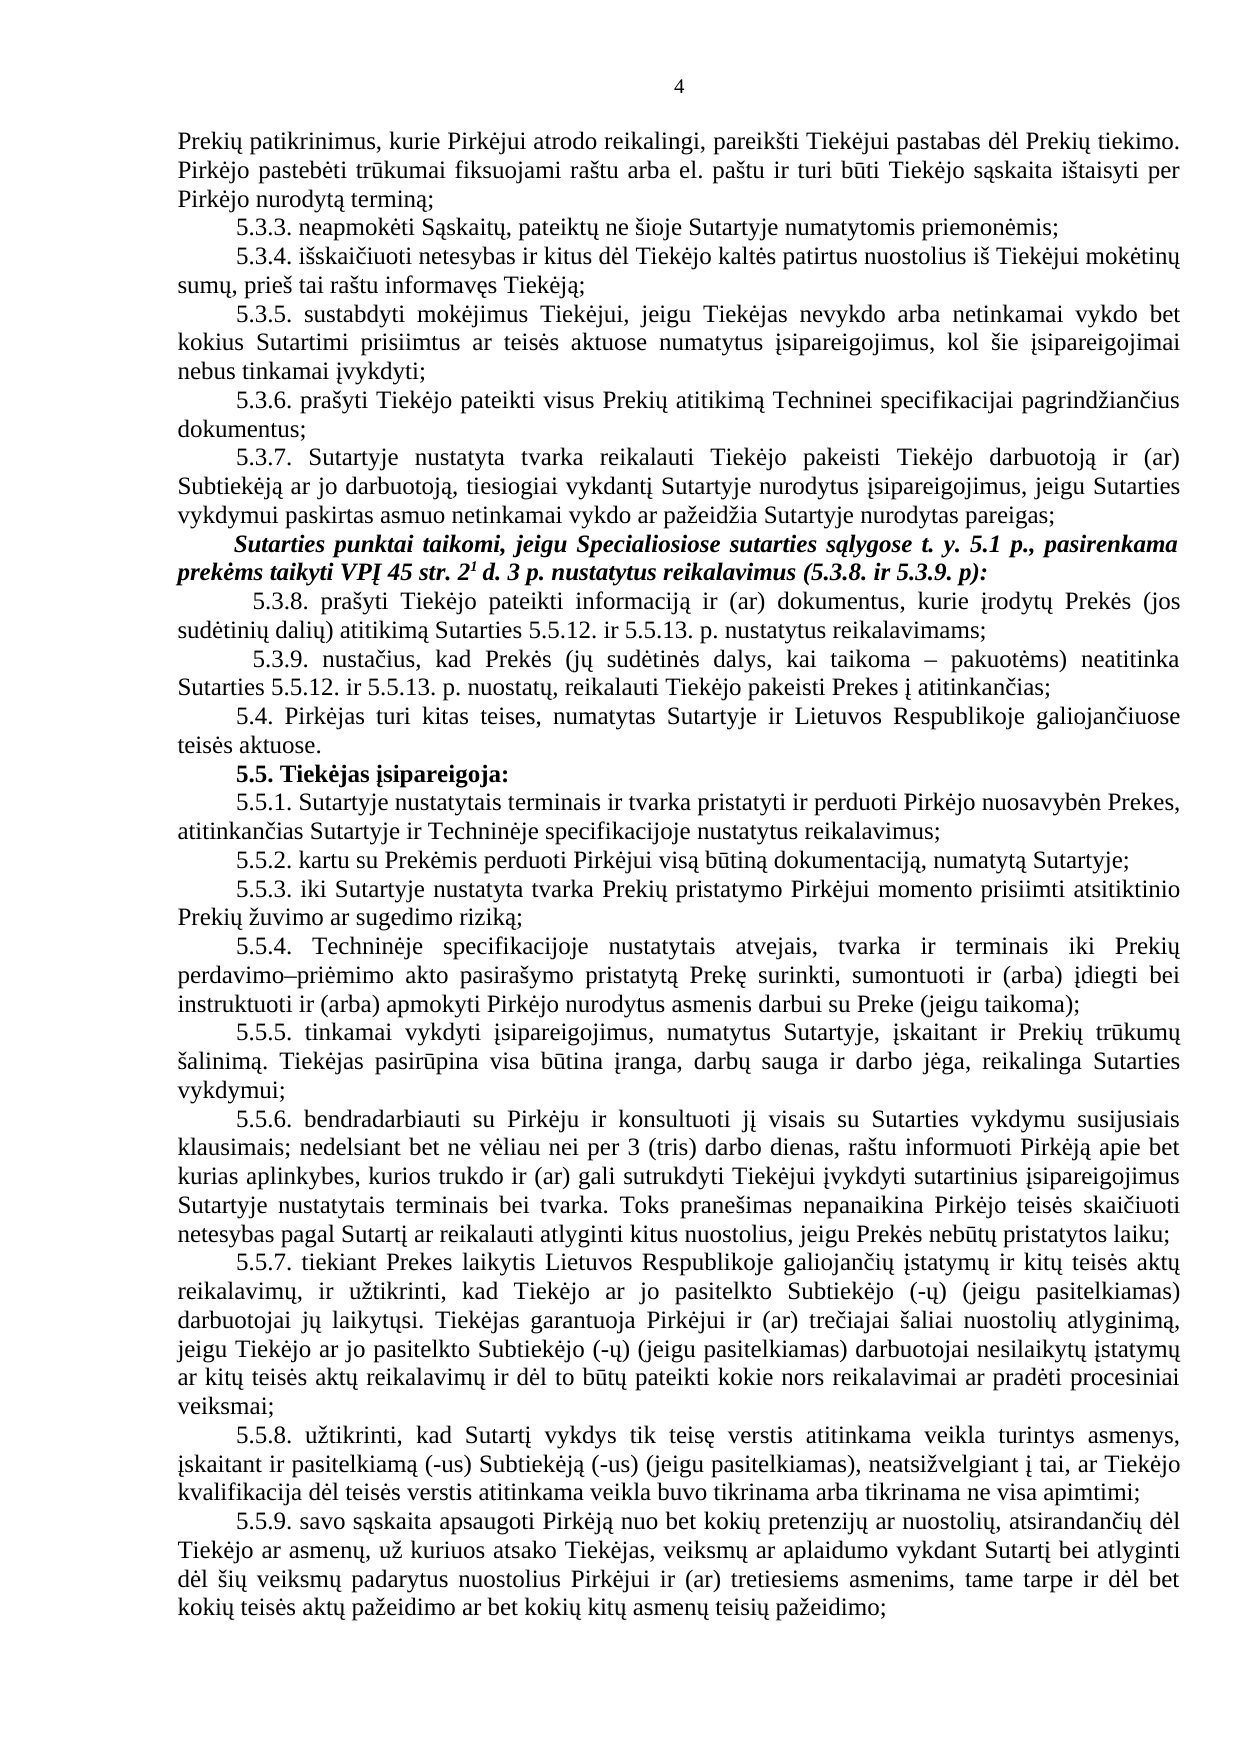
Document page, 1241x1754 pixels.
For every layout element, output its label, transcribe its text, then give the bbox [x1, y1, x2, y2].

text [177, 126, 1181, 212]
text 5.5.3. iki Sutartyje nustatyta tvarka Prekių pristatymo Pirkėjui momento prisiimti atsitiktinio Prekių žuvimo ar sugedimo riziką; [177, 874, 1181, 931]
text 5.5.5. tinkamai vykdyti įsipareigojimus, numatytus Sutartyje, įskaitant ir Prekių trūkumų šalinimą. Tiekėjas pasirūpina visa būtina įranga, darbų sauga ir darbo jėga, reikalinga Sutarties vykdymui; [177, 1017, 1181, 1104]
text 5.5.9. savo sąskaita apsaugoti Pirkėją nuo bet kokių pretenzijų ar nuostolių, atsirandančių dėl Tiekėjo ar asmenų, už kuriuos atsako Tiekėjas, veiksmų ar aplaidumo vykdant Sutartį bei atlyginti dėl šių veiksmų padarytus nuostolius Pirkėjui ir (ar) tretiesiems asmenims, tame tarpe ir dėl bet kokių teisės aktų pažeidimo ar bet kokių kitų asmenų teisių pažeidimo; [177, 1506, 1181, 1621]
text 5.5.6. bendradarbiauti su Pirkėju ir konsultuoti jį visais su Sutarties vykdymu susijusiais klausimais; nedelsiant bet ne vėliau nei per 3 (tris) darbo dienas, raštu informuoti Pirkėją apie bet kurias aplinkybes, kurios trukdo ir (ar) gali sutrukdyti Tiekėjui įvykdyti sutartinius įsipareigojimus Sutartyje nustatytais terminais bei tvarka. Toks pranešimas nepanaikina Pirkėjo teisės skaičiuoti netesybas pagal Sutartį ar reikalauti atlyginti kitus nuostolius, jeigu Prekės nebūtų pristatytos laiku; [177, 1104, 1181, 1247]
text 5.3.6. prašyti Tiekėjo pateikti visus Prekių atitikimą Techninei specifikacijai pagrindžiančius dokumentus; [177, 385, 1181, 442]
text 5.5.8. užtikrinti, kad Sutartį vykdys tik teisę verstis atitinkama veikla turintys asmenys, įskaitant ir pasitelkiamą (-us) Subtiekėją (-us) (jeigu pasitelkiamas), neatsižvelgiant į tai, ar Tiekėjo kvalifikacija dėl teisės verstis atitinkama veikla buvo tikrinama arba tikrinama ne visa apimtimi; [177, 1420, 1181, 1506]
text Sutarties punktai taikomi, jeigu Specialiosiose sutarties sąlygose t. y. 5.1 p., pasirenkama prekėms taikyti VPĮ 45 str. 21 d. 3 p. nustatytus reikalavimus (5.3.8. ir 5.3.9. p): [177, 529, 1181, 586]
text 5.5.7. tiekiant Prekes laikytis Lietuvos Respublikoje galiojančių įstatymų ir kitų teisės aktų reikalavimų, ir užtikrinti, kad Tiekėjo ar jo pasitelkto Subtiekėjo (-ų) (jeigu pasitelkiamas) darbuotojai jų laikytųsi. Tiekėjas garantuoja Pirkėjui ir (ar) trečiajai šaliai nuostolių atlyginimą, jeigu Tiekėjo ar jo pasitelkto Subtiekėjo (-ų) (jeigu pasitelkiamas) darbuotojai nesilaikytų įstatymų ar kitų teisės aktų reikalavimų ir dėl to būtų pateikti kokie nors reikalavimai ar pradėti procesiniai veiksmai; [177, 1247, 1181, 1420]
text 5.3.4. išskaičiuoti netesybas ir kitus dėl Tiekėjo kaltės patirtus nuostolius iš Tiekėjui mokėtinų sumų, prieš tai raštu informavęs Tiekėją; [177, 241, 1181, 299]
text 5.3.7. Sutartyje nustatyta tvarka reikalauti Tiekėjo pakeisti Tiekėjo darbuotoją ir (ar) Subtiekėją ar jo darbuotoją, tiesiogiai vykdantį Sutartyje nurodytus įsipareigojimus, jeigu Sutarties vykdymui paskirtas asmuo netinkamai vykdo ar pažeidžia Sutartyje nurodytas pareigas; [177, 442, 1181, 529]
text 5.4. Pirkėjas turi kitas teises, numatytas Sutartyje ir Lietuvos Respublikoje galiojančiuose teisės aktuose. [177, 701, 1181, 759]
text 5.3.5. sustabdyti mokėjimus Tiekėjui, jeigu Tiekėjas nevykdo arba netinkamai vykdo bet kokius Sutartimi prisiimtus ar teisės aktuose numatytus įsipareigojimus, kol šie įsipareigojimai nebus tinkamai įvykdyti; [177, 299, 1181, 385]
text 5.5.2. kartu su Prekėmis perduoti Pirkėjui visą būtiną dokumentaciją, numatytą Sutartyje; [177, 845, 1181, 874]
text 5.5. Tiekėjas įsipareigoja: [177, 759, 1181, 787]
text 5.5.1. Sutartyje nustatytais terminais ir tvarka pristatyti ir perduoti Pirkėjo nuosavybėn Prekes, atitinkančias Sutartyje ir Techninėje specifikacijoje nustatytus reikalavimus; [177, 787, 1181, 845]
text 5.5.4. Techninėje specifikacijoje nustatytais atvejais, tvarka ir terminais iki Prekių perdavimo–priėmimo akto pasirašymo pristatytą Prekę surinkti, sumontuoti ir (arba) įdiegti bei instruktuoti ir (arba) apmokyti Pirkėjo nurodytus asmenis darbui su Preke (jeigu taikoma); [177, 931, 1181, 1017]
text 5.3.8. prašyti Tiekėjo pateikti informaciją ir (ar) dokumentus, kurie įrodytų Prekės (jos sudėtinių dalių) atitikimą Sutarties 5.5.12. ir 5.5.13. p. nustatytus reikalavimams; [177, 586, 1181, 644]
text 5.3.9. nustačius, kad Prekės (jų sudėtinės dalys, kai taikoma – pakuotėms) neatitinka Sutarties 5.5.12. ir 5.5.13. p. nuostatų, reikalauti Tiekėjo pakeisti Prekes į atitinkančias; [177, 644, 1181, 701]
text 5.3.3. neapmokėti Sąskaitų, pateiktų ne šioje Sutartyje numatytomis priemonėmis; [177, 212, 1181, 241]
